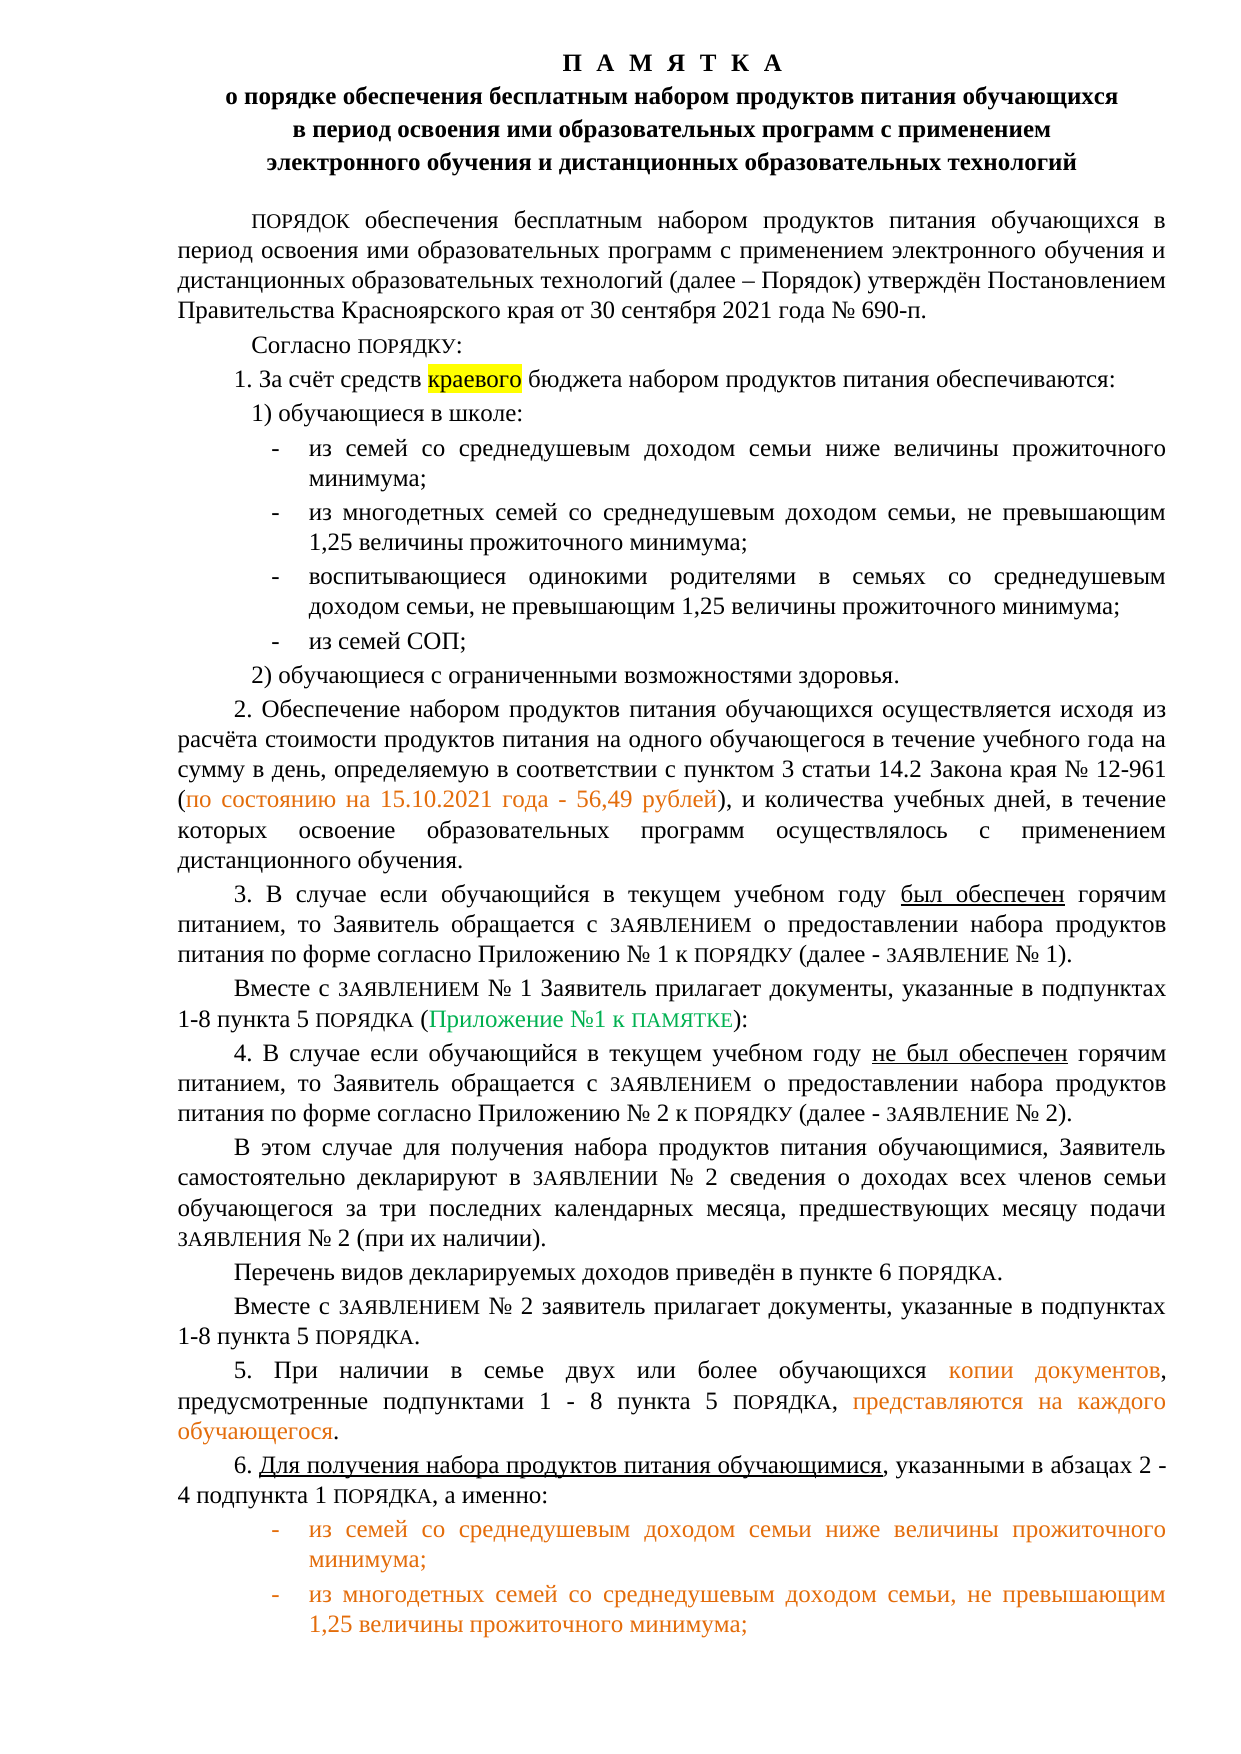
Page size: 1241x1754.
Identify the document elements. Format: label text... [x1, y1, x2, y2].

title о порядке обеспечения бесплатным набором продуктов питания обучающихся [177, 81, 1167, 110]
text В этом случае для получения набора продуктов питания обучающимися, Заявитель самостоятельно декларируют в заявлении № 2 сведения о доходах всех членов семьи обучающегося за три последних календарных месяца, предшествующих месяцу подачи заявления № 2 (при их наличии). [177, 1132, 1167, 1251]
list из многодетных семей со среднедушевым доходом семьи, не превышающим 1,25 величины прожиточного минимума; [271, 1579, 1167, 1638]
text 1) обучающиеся в школе: [177, 398, 1167, 427]
text 5. При наличии в семье двух или более обучающихся копии документов, предусмотренные подпунктами 1 - 8 пункта 5 Порядка, представляются на каждого обучающегося. [177, 1356, 1167, 1444]
text Согласно Порядку: [177, 330, 1167, 358]
list воспитывающиеся одинокими родителями в семьях со среднедушевым доходом семьи, не превышающим 1,25 величины прожиточного минимума; [271, 561, 1167, 620]
text ПАМЯТКА [177, 48, 1167, 77]
title в период освоения ими образовательных программ с применением [177, 114, 1167, 143]
text 6. Для получения набора продуктов питания обучающимися, указанными в абзацах 2 - 4 подпункта 1 Порядка, а именно: [177, 1450, 1167, 1509]
list из многодетных семей со среднедушевым доходом семьи, не превышающим 1,25 величины прожиточного минимума; [271, 497, 1167, 556]
list из семей со среднедушевым доходом семьи ниже величины прожиточного минимума; [271, 1514, 1167, 1573]
list из семей со среднедушевым доходом семьи ниже величины прожиточного минимума; [271, 433, 1167, 491]
text 1. За счёт средств краевого бюджета набором продуктов питания обеспечиваются: [177, 364, 428, 393]
text Вместе с заявлением № 2 заявитель прилагает документы, указанные в подпунктах 1-8 пункта 5 Порядка. [177, 1291, 1167, 1350]
text 4. В случае если обучающийся в текущем учебном году не был обеспечен горячим питанием, то Заявитель обращается с заявлением о предоставлении набора продуктов питания по форме согласно Приложению № 2 к Порядку (далее - заявление № 2). [177, 1038, 1167, 1127]
text 1. За счёт средств краевого бюджета набором продуктов питания обеспечиваются: [522, 364, 1167, 393]
text 2. Обеспечение набором продуктов питания обучающихся осуществляется исходя из расчёта стоимости продуктов питания на одного обучающегося в течение учебного года на сумму в день, определяемую в соответствии с пунктом 3 статьи 14.2 Закона края № 12-961 (по состоянию на 15.10.2021 года - 56,49 рублей), и количества учебных дней, в течение которых освоение образовательных программ осуществлялось с применением дистанционного обучения. [177, 694, 1167, 873]
list из семей СОП; [271, 626, 1167, 654]
text Порядок обеспечения бесплатным набором продуктов питания обучающихся в период освоения ими образовательных программ с применением электронного обучения и дистанционных образовательных технологий (далее – Порядок) утверждён Постановлением Правительства Красноярского края от 30 сентября 2021 года № 690-п. [177, 205, 1167, 324]
title электронного обучения и дистанционных образовательных технологий [177, 147, 1167, 176]
text Вместе с заявлением № 1 Заявитель прилагает документы, указанные в подпунктах 1-8 пункта 5 Порядка (Приложение №1 к Памятке): [177, 973, 1167, 1032]
text Перечень видов декларируемых доходов приведён в пункте 6 Порядка. [177, 1257, 1167, 1286]
text 3. В случае если обучающийся в текущем учебном году был обеспечен горячим питанием, то Заявитель обращается с заявлением о предоставлении набора продуктов питания по форме согласно Приложению № 1 к Порядку (далее - заявление № 1). [177, 879, 1167, 968]
text 2) обучающиеся с ограниченными возможностями здоровья. [177, 660, 1167, 689]
